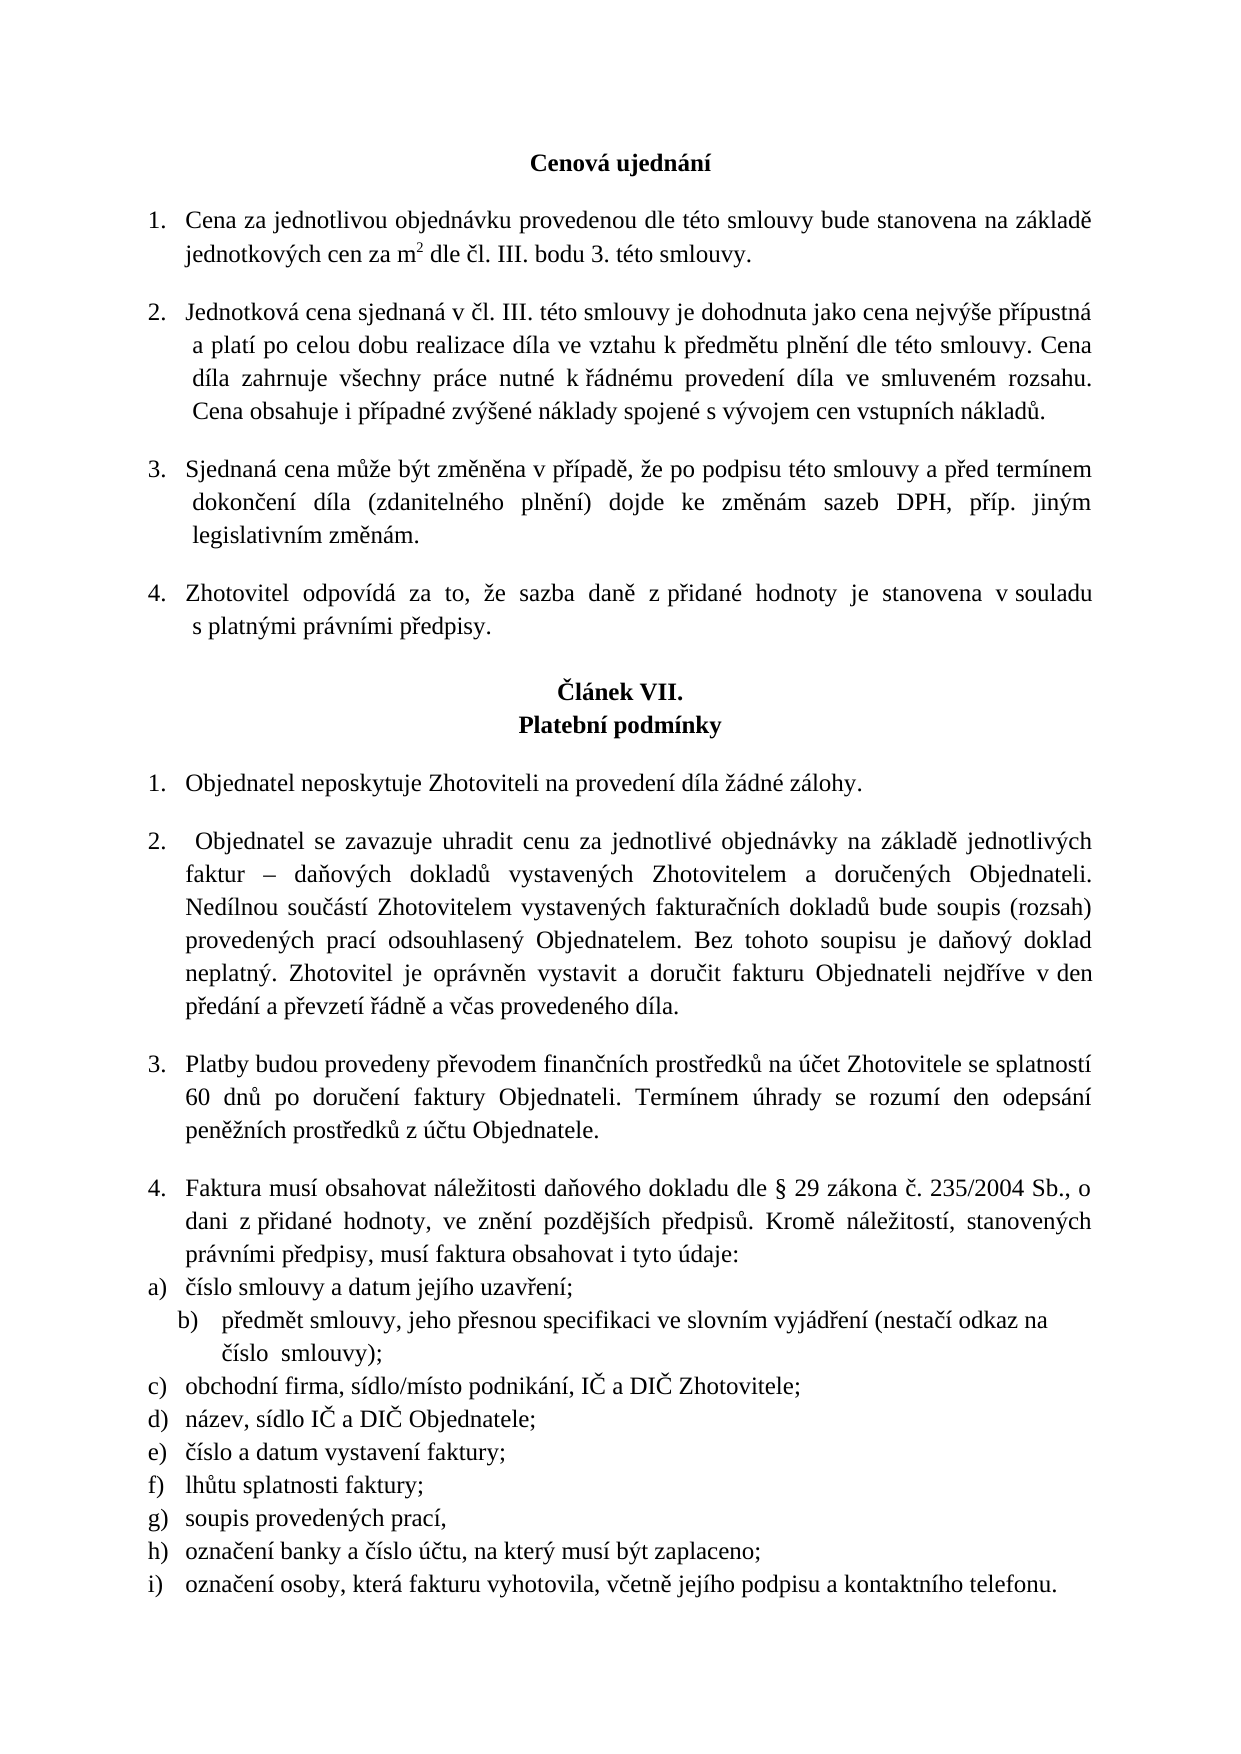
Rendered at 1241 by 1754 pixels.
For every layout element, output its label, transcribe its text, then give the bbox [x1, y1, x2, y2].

list Objednatel se zavazuje uhradit cenu za jednotlivé objednávky na základě jednotlivých faktur – daňových dokladů vystavených Zhotovitelem a doručených Objednateli. Nedílnou součástí Zhotovitelem vystavených fakturačních dokladů bude soupis (rozsah) provedených prací odsouhlasený Objednatelem. Bez tohoto soupisu je daňový doklad neplatný. Zhotovitel je oprávněn vystavit a doručit fakturu Objednateli nejdříve v den předání a převzetí řádně a včas provedeného díla. [148, 826, 1093, 1020]
list soupis provedených prací, [148, 1503, 1093, 1532]
list Zhotovitel odpovídá za to, že sazba daně z přidané hodnoty je stanovena v souladu s platnými právními předpisy. [148, 578, 1093, 639]
list Faktura musí obsahovat náležitosti daňového dokladu dle § 29 zákona č. 235/2004 Sb., o dani z přidané hodnoty, ve znění pozdějších předpisů. Kromě náležitostí, stanovených právními předpisy, musí faktura obsahovat i tyto údaje: [148, 1173, 1093, 1268]
list Sjednaná cena může být změněna v případě, že po podpisu této smlouvy a před termínem dokončení díla (zdanitelného plnění) dojde ke změnám sazeb DPH, příp. jiným legislativním změnám. [148, 454, 1093, 548]
list Jednotková cena sjednaná v čl. III. této smlouvy je dohodnuta jako cena nejvýše přípustná a platí po celou dobu realizace díla ve vztahu k předmětu plnění dle této smlouvy. Cena díla zahrnuje všechny práce nutné k řádnému provedení díla ve smluveném rozsahu. Cena obsahuje i případné zvýšené náklady spojené s vývojem cen vstupních nákladů. [148, 297, 1093, 424]
list Cena za jednotlivou objednávku provedenou dle této smlouvy bude stanovena na základě jednotkových cen za m2 dle čl. III. bodu 3. této smlouvy. [148, 206, 1093, 267]
list označení osoby, která fakturu vyhotovila, včetně jejího podpisu a kontaktního telefonu. [148, 1569, 1093, 1598]
text Článek VII. [148, 677, 1093, 706]
list název, sídlo IČ a DIČ Objednatele; [148, 1404, 1093, 1433]
text Platební podmínky [148, 710, 1093, 739]
list lhůtu splatnosti faktury; [148, 1470, 1093, 1499]
list číslo smlouvy a datum jejího uzavření; [148, 1272, 1093, 1301]
list obchodní firma, sídlo/místo podnikání, IČ a DIČ Zhotovitele; [148, 1371, 1093, 1400]
list Platby budou provedeny převodem finančních prostředků na účet Zhotovitele se splatností 60 dnů po doručení faktury Objednateli. Termínem úhrady se rozumí den odepsání peněžních prostředků z účtu Objednatele. [148, 1049, 1093, 1144]
list číslo a datum vystavení faktury; [148, 1437, 1093, 1466]
list Objednatel neposkytuje Zhotoviteli na provedení díla žádné zálohy. [148, 768, 1093, 797]
list předmět smlouvy, jeho přesnou specifikaci ve slovním vyjádření (nestačí odkaz na číslo smlouvy); [177, 1305, 1093, 1367]
list označení banky a číslo účtu, na který musí být zaplaceno; [148, 1536, 1093, 1565]
text Cenová ujednání [148, 148, 1093, 176]
